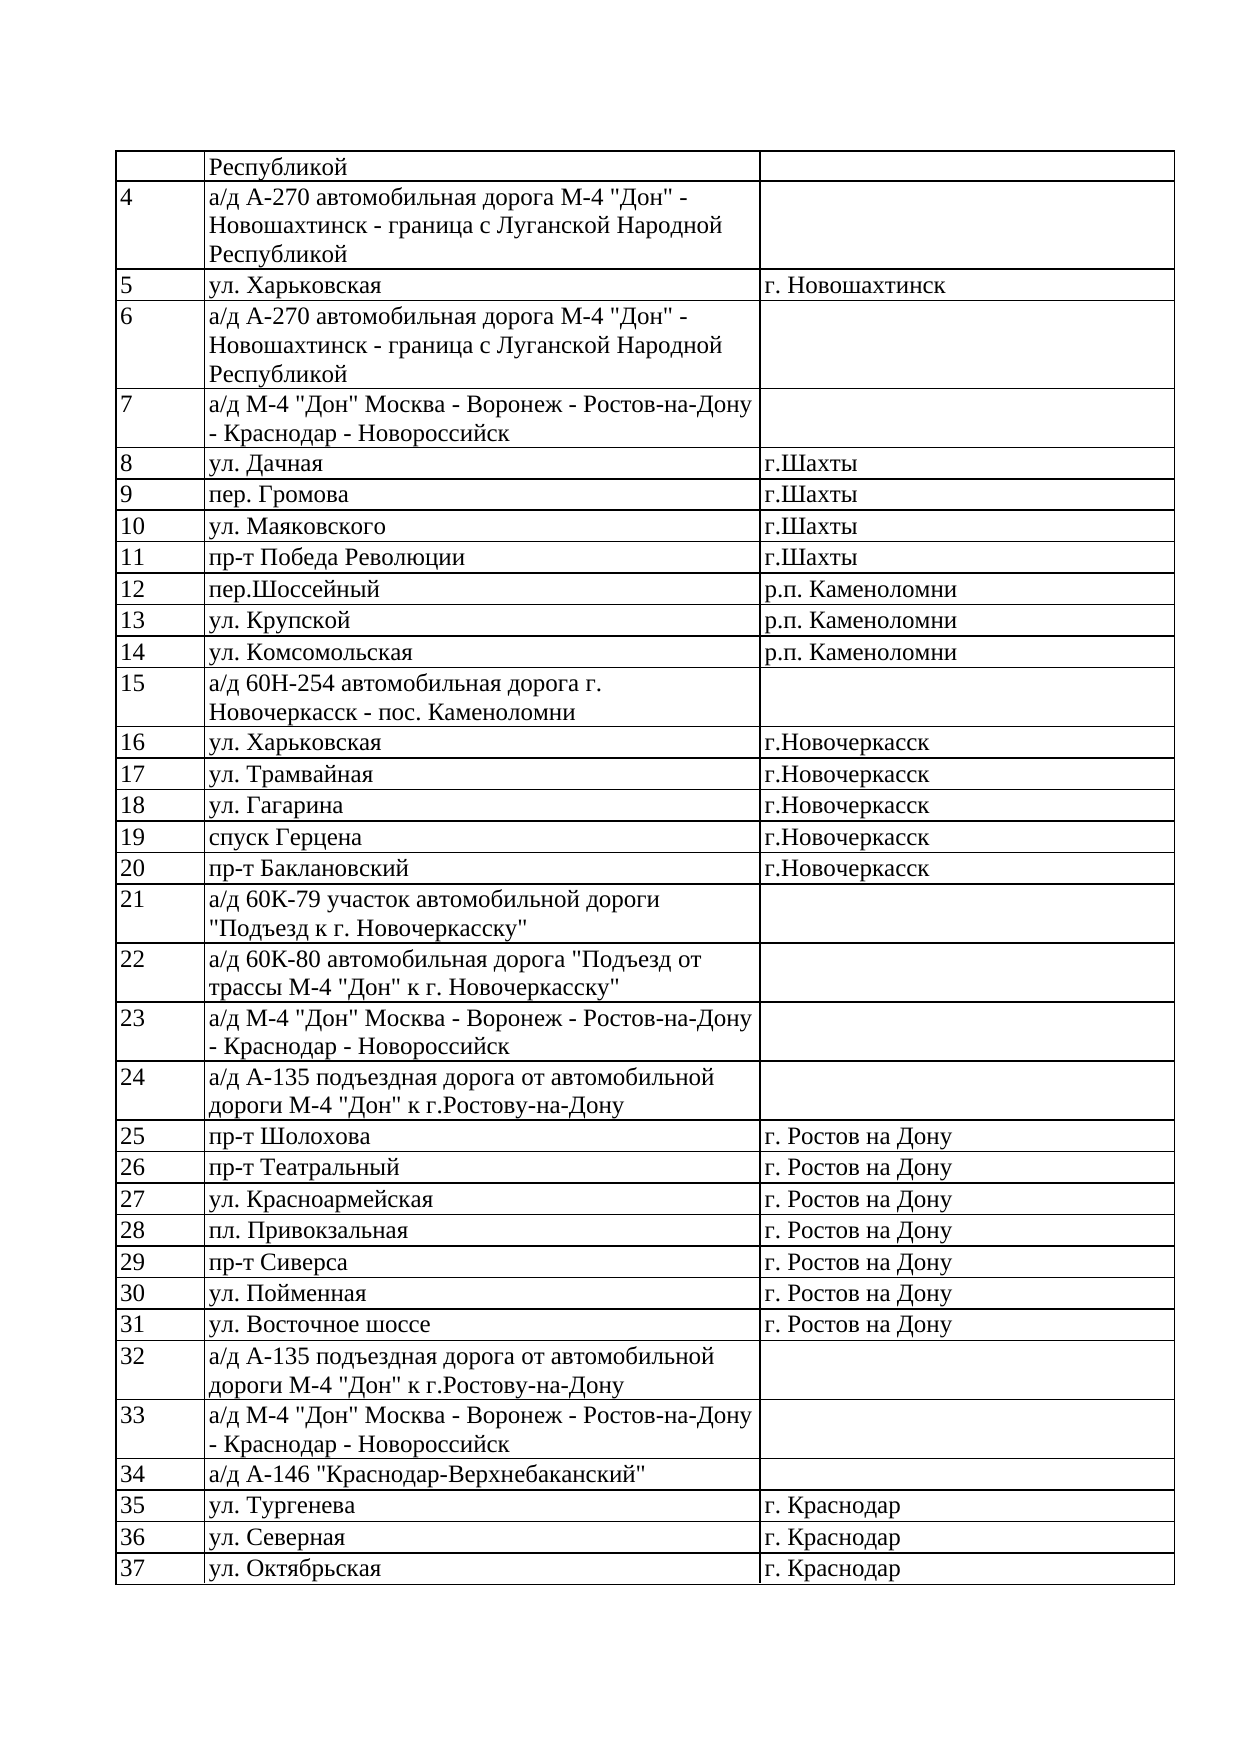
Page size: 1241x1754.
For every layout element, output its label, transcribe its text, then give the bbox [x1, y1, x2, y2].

table_cell ул. Красноармейская [205, 1184, 759, 1214]
table_cell г.Шахты [761, 511, 1174, 541]
table_cell 18 [117, 790, 204, 820]
table_cell 24 [117, 1062, 204, 1119]
table_cell а/д А-270 автомобильная дорога М-4 "Дон" - Новошахтинск - граница с Луганской Народной Республикой [205, 182, 759, 268]
table_cell пер. Громова [205, 480, 759, 509]
table_cell 25 [117, 1121, 204, 1151]
table_cell а/д М-4 "Дон" Москва - Воронеж - Ростов-на-Дону - Краснодар - Новороссийск [205, 1400, 759, 1458]
table_cell ул. Крупской [205, 605, 759, 635]
table_cell г. Ростов на Дону [761, 1184, 1174, 1214]
table_cell р.п. Каменоломни [761, 637, 1174, 667]
table_cell г.Новочеркасск [761, 759, 1174, 789]
table_cell р.п. Каменоломни [761, 605, 1174, 635]
table_cell пер.Шоссейный [205, 574, 759, 604]
table_cell г. Ростов на Дону [761, 1121, 1174, 1151]
table_cell 9 [117, 480, 204, 509]
table_cell [761, 1062, 1174, 1119]
table_cell 6 [117, 301, 204, 387]
table_cell 37 [117, 1554, 204, 1583]
table_cell ул. Маяковского [205, 511, 759, 541]
table_cell г. Краснодар [761, 1522, 1174, 1552]
table_cell г. Краснодар [761, 1554, 1174, 1583]
table_cell ул. Октябрьская [205, 1554, 759, 1583]
table_cell 19 [117, 822, 204, 852]
table_cell 8 [117, 448, 204, 478]
table_cell г.Новочеркасск [761, 822, 1174, 852]
table_cell г. Новошахтинск [761, 270, 1174, 299]
table_cell г.Новочеркасск [761, 727, 1174, 757]
table_cell а/д М-4 "Дон" Москва - Воронеж - Ростов-на-Дону - Краснодар - Новороссийск [205, 389, 759, 446]
table_cell ул. Харьковская [205, 270, 759, 299]
table_cell 4 [117, 182, 204, 268]
table_cell 20 [117, 853, 204, 883]
table_cell 7 [117, 389, 204, 446]
table_cell 21 [117, 885, 204, 942]
table_cell пр-т Победа Революции [205, 542, 759, 572]
table_cell 5 [117, 270, 204, 299]
table_cell 26 [117, 1152, 204, 1182]
table_cell 17 [117, 759, 204, 789]
table_cell [761, 389, 1174, 446]
table_cell спуск Герцена [205, 822, 759, 852]
table_cell 14 [117, 637, 204, 667]
table_cell 34 [117, 1459, 204, 1489]
table_cell а/д А-146 "Краснодар-Верхнебаканский" [205, 1459, 759, 1489]
table_cell а/д 60К-80 автомобильная дорога "Подъезд от трассы М-4 "Дон" к г. Новочеркасску" [205, 944, 759, 1001]
table_cell 29 [117, 1247, 204, 1277]
table_cell ул. Тургенева [205, 1491, 759, 1521]
table_cell г. Ростов на Дону [761, 1215, 1174, 1245]
table_cell 12 [117, 574, 204, 604]
table_cell 28 [117, 1215, 204, 1245]
table_cell 23 [117, 1003, 204, 1060]
table_cell а/д А-135 подъездная дорога от автомобильной дороги М-4 "Дон" к г.Ростову-на-Дону [205, 1341, 759, 1398]
table_cell [761, 1400, 1174, 1458]
table_cell ул. Трамвайная [205, 759, 759, 789]
table_cell 36 [117, 1522, 204, 1552]
table_cell р.п. Каменоломни [761, 574, 1174, 604]
table_cell [761, 944, 1174, 1001]
table_cell а/д 60Н-254 автомобильная дорога г. Новочеркасск - пос. Каменоломни [205, 668, 759, 726]
table_cell а/д 60К-79 участок автомобильной дороги "Подъезд к г. Новочеркасску" [205, 885, 759, 942]
table_cell пр-т Баклановский [205, 853, 759, 883]
table_cell [761, 1341, 1174, 1398]
table_cell ул. Пойменная [205, 1278, 759, 1308]
table_cell [761, 152, 1174, 180]
table_cell пр-т Театральный [205, 1152, 759, 1182]
table_cell 27 [117, 1184, 204, 1214]
table_cell ул. Северная [205, 1522, 759, 1552]
table_cell а/д А-135 подъездная дорога от автомобильной дороги М-4 "Дон" к г.Ростову-на-Дону [205, 1062, 759, 1119]
table_cell 13 [117, 605, 204, 635]
table_cell 35 [117, 1491, 204, 1521]
table_cell г.Шахты [761, 542, 1174, 572]
table_cell а/д М-4 "Дон" Москва - Воронеж - Ростов-на-Дону - Краснодар - Новороссийск [205, 1003, 759, 1060]
table_cell 11 [117, 542, 204, 572]
table_cell г. Ростов на Дону [761, 1152, 1174, 1182]
table_cell г. Краснодар [761, 1491, 1174, 1521]
table_cell 32 [117, 1341, 204, 1398]
table_cell ул. Комсомольская [205, 637, 759, 667]
table_cell г. Ростов на Дону [761, 1247, 1174, 1277]
table_cell 15 [117, 668, 204, 726]
table_cell [761, 301, 1174, 387]
table_cell 10 [117, 511, 204, 541]
table_cell [761, 1459, 1174, 1489]
table_cell пр-т Сиверса [205, 1247, 759, 1277]
table_cell [761, 182, 1174, 268]
table_cell 16 [117, 727, 204, 757]
table_cell ул. Гагарина [205, 790, 759, 820]
table_cell 33 [117, 1400, 204, 1458]
table_cell пр-т Шолохова [205, 1121, 759, 1151]
table_cell [761, 1003, 1174, 1060]
table_cell г.Новочеркасск [761, 790, 1174, 820]
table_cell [205, 152, 759, 180]
table_cell г. Ростов на Дону [761, 1310, 1174, 1339]
table_cell [761, 668, 1174, 726]
table_cell г.Шахты [761, 448, 1174, 478]
table_cell ул. Харьковская [205, 727, 759, 757]
table_cell пл. Привокзальная [205, 1215, 759, 1245]
table_cell г.Новочеркасск [761, 853, 1174, 883]
table_cell а/д А-270 автомобильная дорога М-4 "Дон" - Новошахтинск - граница с Луганской Народной Республикой [205, 301, 759, 387]
table_cell г. Ростов на Дону [761, 1278, 1174, 1308]
table_cell ул. Восточное шоссе [205, 1310, 759, 1339]
table_cell 22 [117, 944, 204, 1001]
table_cell [761, 885, 1174, 942]
table_cell 30 [117, 1278, 204, 1308]
table_cell г.Шахты [761, 480, 1174, 509]
table_cell 3 [117, 152, 204, 180]
table_cell 31 [117, 1310, 204, 1339]
table_cell ул. Дачная [205, 448, 759, 478]
